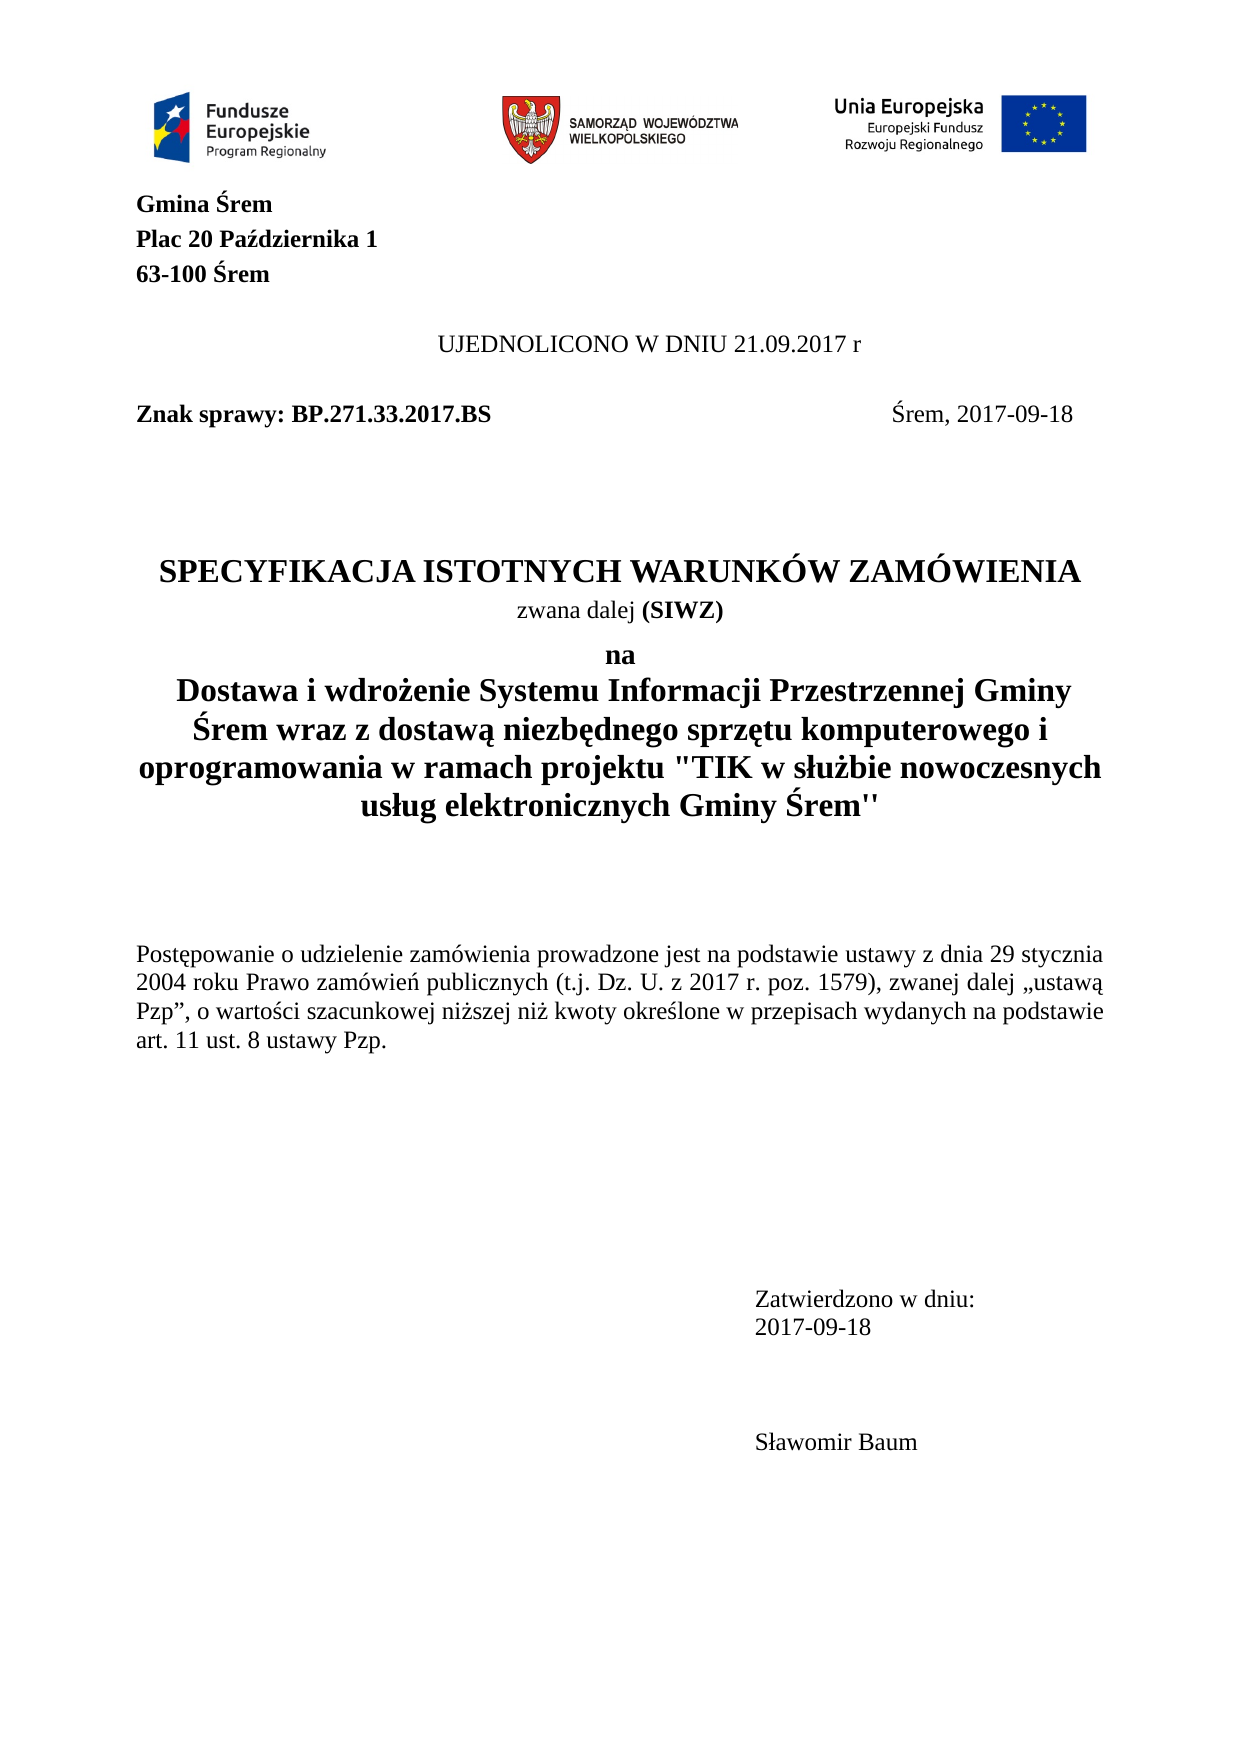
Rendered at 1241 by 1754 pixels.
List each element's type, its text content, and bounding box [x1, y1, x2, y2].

text 63-100 Śrem [136, 259, 1104, 288]
text Dostawa i wdrożenie Systemu Informacji Przestrzennej Gminy Śrem wraz z dostawą niezbędnego sprzętu komputerowego i oprogramowania w ramach projektu "TIK w służbie nowoczesnych usług elektronicznych Gminy Śrem'' [136, 670, 1104, 824]
text Plac 20 Października 1 [136, 224, 1104, 253]
text zwana dalej (SIWZ) [136, 596, 1104, 624]
text UJEDNOLICONO W DNIU 21.09.2017 r [194, 329, 1104, 358]
picture [502, 96, 739, 164]
text na [136, 637, 1104, 670]
picture [135, 74, 344, 181]
text Gmina Śrem [136, 189, 1104, 218]
picture [816, 76, 1105, 171]
text Postępowanie o udzielenie zamówienia prowadzone jest na podstawie ustawy z dnia 29 stycznia 2004 roku Prawo zamówień publicznych (t.j. Dz. U. z 2017 r. poz. 1579), zwanej dalej „ustawą Pzp”, o wartości szacunkowej niższej niż kwoty określone w przepisach wydanych na podstawie art. 11 ust. 8 ustawy Pzp. [136, 939, 1104, 1054]
text Znak sprawy: BP.271.33.2017.BS Śrem, 2017-09-18 [136, 399, 1104, 428]
text 2017-09-18 [754, 1312, 1104, 1341]
text Sławomir Baum [754, 1427, 1104, 1456]
title SPECYFIKACJA ISTOTNYCH WARUNKÓW ZAMÓWIENIA [136, 551, 1104, 589]
text Zatwierdzono w dniu: [754, 1284, 1104, 1312]
